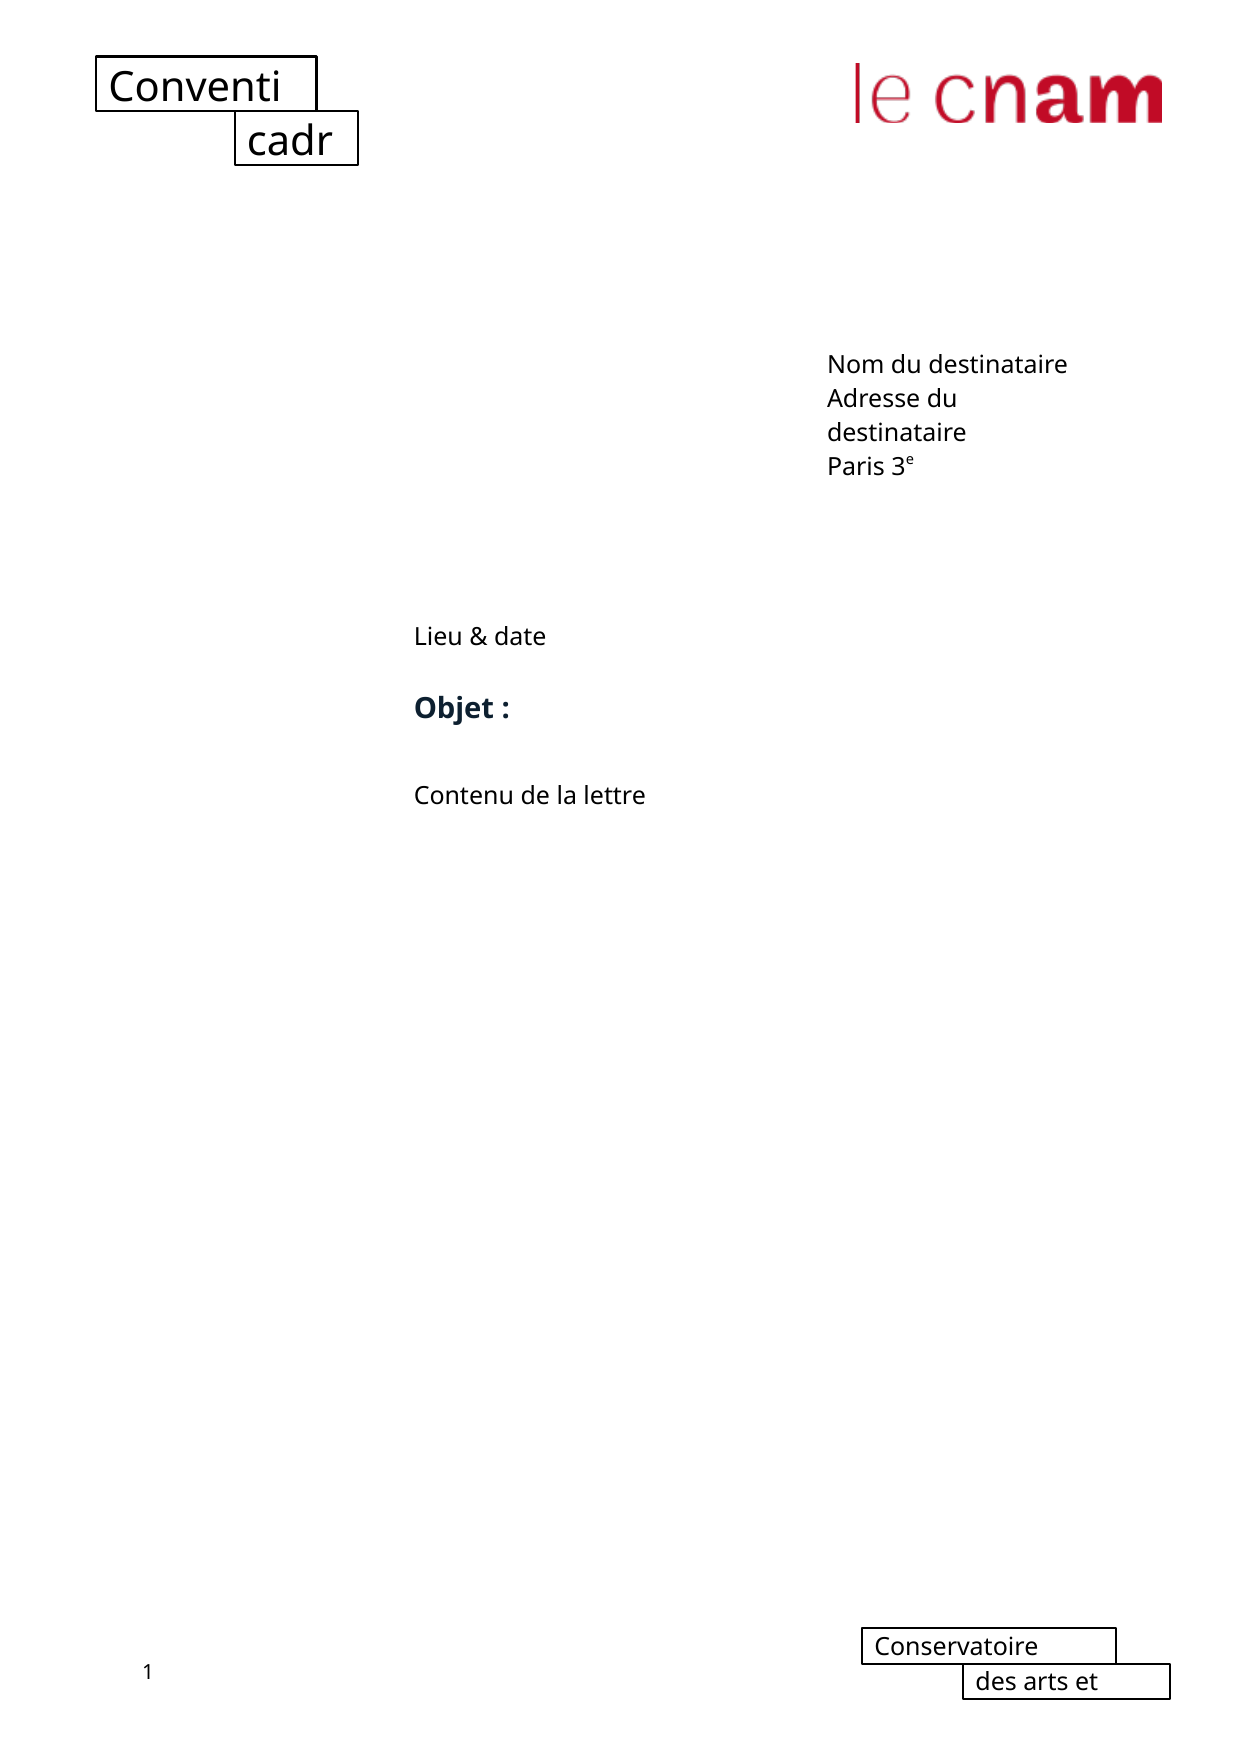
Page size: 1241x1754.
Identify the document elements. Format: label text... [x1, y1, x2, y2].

text Lieu & date [413, 619, 1092, 653]
text Adresse du destinataire [827, 380, 1092, 448]
subtitle Objet : [413, 687, 1092, 727]
text Nom du destinataire [827, 346, 1092, 380]
text Paris 3e [827, 448, 1092, 483]
text Contenu de la lettre [413, 777, 1092, 811]
